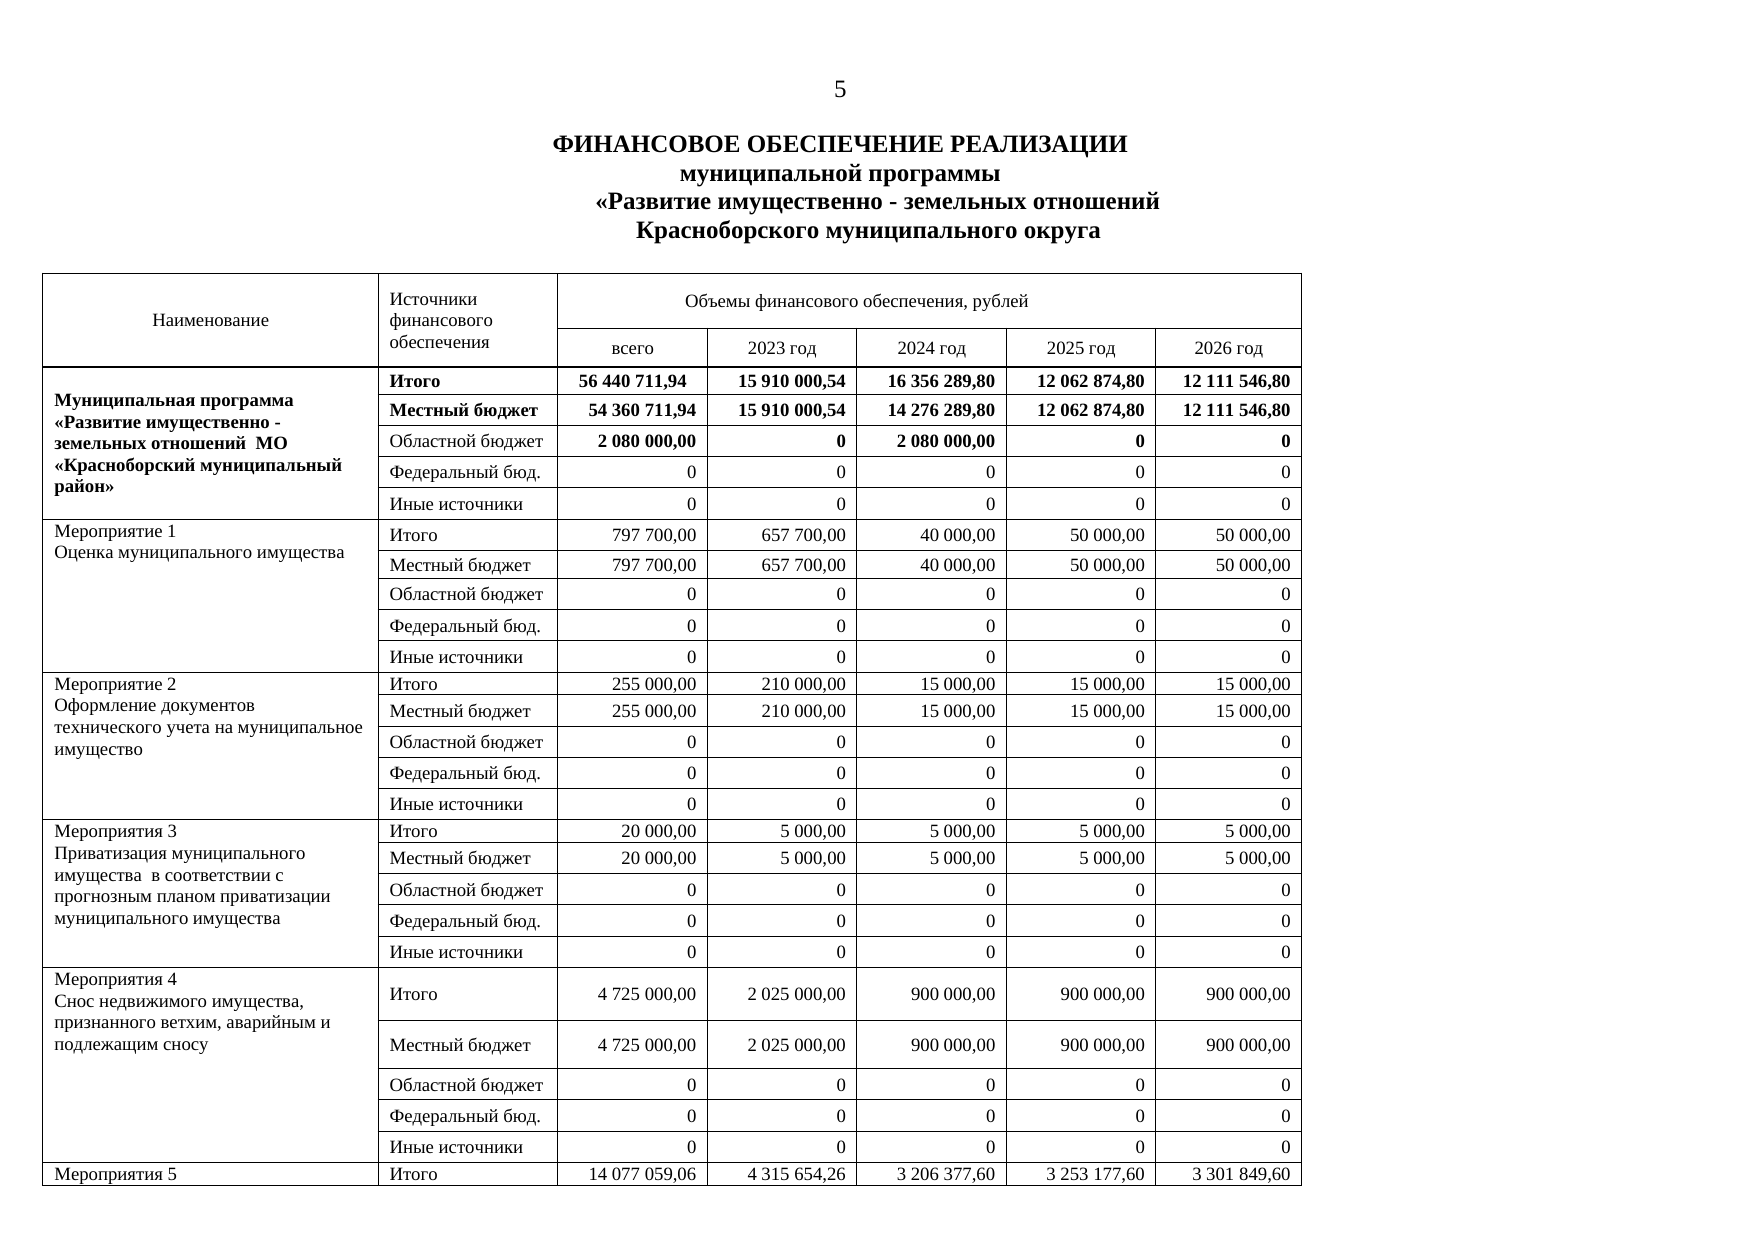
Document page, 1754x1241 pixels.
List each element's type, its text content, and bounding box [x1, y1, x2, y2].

table_cell 0 [857, 1100, 1006, 1131]
table_cell 0 [1007, 874, 1155, 904]
table_cell 0 [558, 789, 707, 819]
table_cell 0 [1007, 905, 1155, 936]
text ФИНАНСОВОЕ ОБЕСПЕЧЕНИЕ РЕАЛИЗАЦИИ [44, 129, 1636, 158]
table_cell 12 062 874,80 [1007, 395, 1155, 425]
table_cell 0 [558, 937, 707, 967]
table_cell 40 000,00 [857, 520, 1006, 550]
table_cell Итого [379, 520, 557, 550]
table_cell 0 [857, 905, 1006, 936]
table_cell 0 [558, 457, 707, 487]
table_cell Итого [379, 673, 557, 694]
table_cell всего [558, 329, 707, 366]
table_cell Итого [379, 820, 557, 842]
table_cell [43, 1163, 378, 1184]
table_cell Областной бюджет [379, 579, 557, 609]
table_cell 0 [857, 641, 1006, 672]
table_cell 255 000,00 [558, 673, 707, 694]
table_cell 0 [558, 758, 707, 788]
table_cell Иные источники [379, 1132, 557, 1162]
table_cell Местный бюджет [379, 395, 557, 425]
table_cell Федеральный бюд. [379, 457, 557, 487]
table_cell 54 360 711,94 [558, 395, 707, 425]
table_cell 0 [857, 874, 1006, 904]
table_cell 0 [1156, 789, 1301, 819]
table_cell 0 [558, 641, 707, 672]
table_cell 0 [1007, 1132, 1155, 1162]
table_cell 0 [1007, 579, 1155, 609]
table_cell 0 [1156, 457, 1301, 487]
table_cell 0 [708, 641, 856, 672]
table_cell 0 [708, 488, 856, 518]
table_cell 0 [558, 874, 707, 904]
table_cell 0 [708, 426, 856, 456]
table_cell 0 [708, 1069, 856, 1099]
table_cell 2 080 000,00 [857, 426, 1006, 456]
table_cell 2025 год [1007, 329, 1155, 366]
table_cell 2 080 000,00 [558, 426, 707, 456]
table_cell 657 700,00 [708, 551, 856, 578]
table_cell Местный бюджет [379, 1021, 557, 1068]
table_cell Местный бюджет [379, 551, 557, 578]
table_cell Мероприятие 1 Оценка муниципального имущества [43, 520, 378, 672]
table_cell 0 [708, 1132, 856, 1162]
table_cell 0 [1156, 874, 1301, 904]
table_cell Местный бюджет [379, 695, 557, 726]
table_cell 0 [708, 610, 856, 640]
table_cell Мероприятие 2 Оформление документов технического учета на муниципальное имущество [43, 673, 378, 819]
table_cell 0 [558, 905, 707, 936]
table_cell Мероприятия 4 Снос недвижимого имущества, признанного ветхим, аварийным и подлежащим сносу [43, 968, 378, 1162]
table_cell 0 [1007, 488, 1155, 518]
table_cell 0 [708, 727, 856, 757]
table_cell 900 000,00 [1007, 968, 1155, 1020]
table_cell 0 [857, 610, 1006, 640]
table_cell 3 206 377,60 [857, 1163, 1006, 1184]
table_cell Областной бюджет [379, 1069, 557, 1099]
table_cell 15 000,00 [1156, 695, 1301, 726]
table_cell 16 356 289,80 [857, 368, 1006, 393]
table_cell 0 [1007, 758, 1155, 788]
table_cell Областной бюджет [379, 874, 557, 904]
table_cell 40 000,00 [857, 551, 1006, 578]
table_cell 255 000,00 [558, 695, 707, 726]
table_cell 56 440 711,94 [558, 368, 707, 393]
table_cell 5 000,00 [1007, 820, 1155, 842]
table_cell 15 000,00 [857, 673, 1006, 694]
table_cell 0 [558, 727, 707, 757]
table_cell 0 [857, 1132, 1006, 1162]
table_cell 0 [708, 457, 856, 487]
table_cell 0 [708, 905, 856, 936]
table_cell 15 000,00 [857, 695, 1006, 726]
table_cell 0 [1156, 727, 1301, 757]
table_cell 0 [857, 789, 1006, 819]
table_cell Областной бюджет [379, 426, 557, 456]
table_cell 2 025 000,00 [708, 968, 856, 1020]
table_cell 0 [1156, 905, 1301, 936]
table_cell 0 [857, 758, 1006, 788]
table_cell 0 [558, 1069, 707, 1099]
table_cell 0 [1156, 1132, 1301, 1162]
table_cell 900 000,00 [1156, 968, 1301, 1020]
table_cell 5 000,00 [857, 820, 1006, 842]
table_cell 0 [1007, 789, 1155, 819]
table_cell 0 [1156, 488, 1301, 518]
table_cell 0 [1007, 641, 1155, 672]
table_cell 0 [708, 1100, 856, 1131]
table_cell 657 700,00 [708, 520, 856, 550]
table_cell 0 [857, 937, 1006, 967]
table_cell 5 000,00 [708, 843, 856, 873]
table_cell 0 [1007, 937, 1155, 967]
table_cell 12 062 874,80 [1007, 368, 1155, 393]
table_cell 0 [1007, 1100, 1155, 1131]
table_cell Иные источники [379, 937, 557, 967]
table_cell 4 725 000,00 [558, 968, 707, 1020]
table_cell Областной бюджет [379, 727, 557, 757]
table_cell 20 000,00 [558, 820, 707, 842]
table_cell Итого [379, 968, 557, 1020]
table_cell 0 [1156, 758, 1301, 788]
table_cell 0 [857, 488, 1006, 518]
table_cell 0 [857, 457, 1006, 487]
table_cell 0 [708, 758, 856, 788]
table_cell 12 111 546,80 [1156, 368, 1301, 393]
table_cell 210 000,00 [708, 695, 856, 726]
table_cell 0 [1156, 426, 1301, 456]
table_header Объемы финансового обеспечения, рублей [558, 274, 1156, 327]
table_cell 4 725 000,00 [558, 1021, 707, 1068]
text муниципальной программы [44, 158, 1636, 186]
table_cell 0 [708, 789, 856, 819]
table_cell 4 315 654,26 [708, 1163, 856, 1184]
table_cell 0 [558, 1100, 707, 1131]
table_cell 0 [1156, 641, 1301, 672]
table_cell 797 700,00 [558, 551, 707, 578]
table_cell 0 [1156, 1100, 1301, 1131]
table_cell 15 000,00 [1007, 695, 1155, 726]
table_cell 0 [1156, 610, 1301, 640]
table_cell Иные источники [379, 789, 557, 819]
table_cell 0 [708, 937, 856, 967]
table_cell 3 301 849,60 [1156, 1163, 1301, 1184]
table_cell 0 [1007, 727, 1155, 757]
table_cell 0 [1007, 426, 1155, 456]
table_cell 5 000,00 [1007, 843, 1155, 873]
table_header Источники финансового обеспечения [379, 274, 557, 366]
table_cell 0 [857, 727, 1006, 757]
table_cell 0 [558, 488, 707, 518]
table_cell 50 000,00 [1007, 520, 1155, 550]
table_header Наименование [43, 274, 378, 366]
table_cell 0 [1007, 457, 1155, 487]
table_cell Муниципальная программа «Развитие имущественно - земельных отношений МО «Красноборский муниципальный район» [43, 368, 378, 518]
table_cell 15 910 000,54 [708, 368, 856, 393]
table_cell 50 000,00 [1007, 551, 1155, 578]
table_cell 15 000,00 [1156, 673, 1301, 694]
table_cell 5 000,00 [857, 843, 1006, 873]
table_cell Иные источники [379, 488, 557, 518]
table_cell 0 [558, 610, 707, 640]
table_cell 5 000,00 [1156, 820, 1301, 842]
table_cell 5 000,00 [708, 820, 856, 842]
table_cell 210 000,00 [708, 673, 856, 694]
table_cell 14 276 289,80 [857, 395, 1006, 425]
table_cell 14 077 059,06 [558, 1163, 707, 1184]
table_cell 15 000,00 [1007, 673, 1155, 694]
table_cell 900 000,00 [857, 1021, 1006, 1068]
table_cell 900 000,00 [1156, 1021, 1301, 1068]
table_cell 50 000,00 [1156, 551, 1301, 578]
table_cell 12 111 546,80 [1156, 395, 1301, 425]
table_header [1156, 274, 1301, 327]
table_cell 2 025 000,00 [708, 1021, 856, 1068]
table_cell 0 [1007, 610, 1155, 640]
table_cell Федеральный бюд. [379, 905, 557, 936]
table_cell 0 [857, 1069, 1006, 1099]
table_cell 15 910 000,54 [708, 395, 856, 425]
table_cell 0 [558, 579, 707, 609]
table_cell 0 [1156, 1069, 1301, 1099]
table_cell Итого [379, 1163, 557, 1184]
table_cell 0 [1156, 937, 1301, 967]
table_cell 0 [558, 1132, 707, 1162]
table_cell 0 [1156, 579, 1301, 609]
table_cell 2026 год [1156, 329, 1301, 366]
table_cell 0 [708, 579, 856, 609]
table_cell 2024 год [857, 329, 1006, 366]
text Красноборского муниципального округа [44, 215, 1636, 244]
table_cell 20 000,00 [558, 843, 707, 873]
table_cell 0 [857, 579, 1006, 609]
text «Развитие имущественно - земельных отношений [44, 186, 1636, 215]
table_cell Федеральный бюд. [379, 758, 557, 788]
table_cell 3 253 177,60 [1007, 1163, 1155, 1184]
table_cell 2023 год [708, 329, 856, 366]
table_cell 0 [708, 874, 856, 904]
table_cell Федеральный бюд. [379, 1100, 557, 1131]
table_cell Итого [379, 368, 557, 393]
table_cell Местный бюджет [379, 843, 557, 873]
table_cell Мероприятия 3 Приватизация муниципального имущества в соответствии с прогнозным планом приватизации муниципального имущества [43, 820, 378, 967]
table_cell 5 000,00 [1156, 843, 1301, 873]
table_cell 900 000,00 [1007, 1021, 1155, 1068]
table_cell 50 000,00 [1156, 520, 1301, 550]
table_cell 0 [1007, 1069, 1155, 1099]
table_cell 797 700,00 [558, 520, 707, 550]
table_cell Иные источники [379, 641, 557, 672]
table_cell 900 000,00 [857, 968, 1006, 1020]
table_cell Федеральный бюд. [379, 610, 557, 640]
